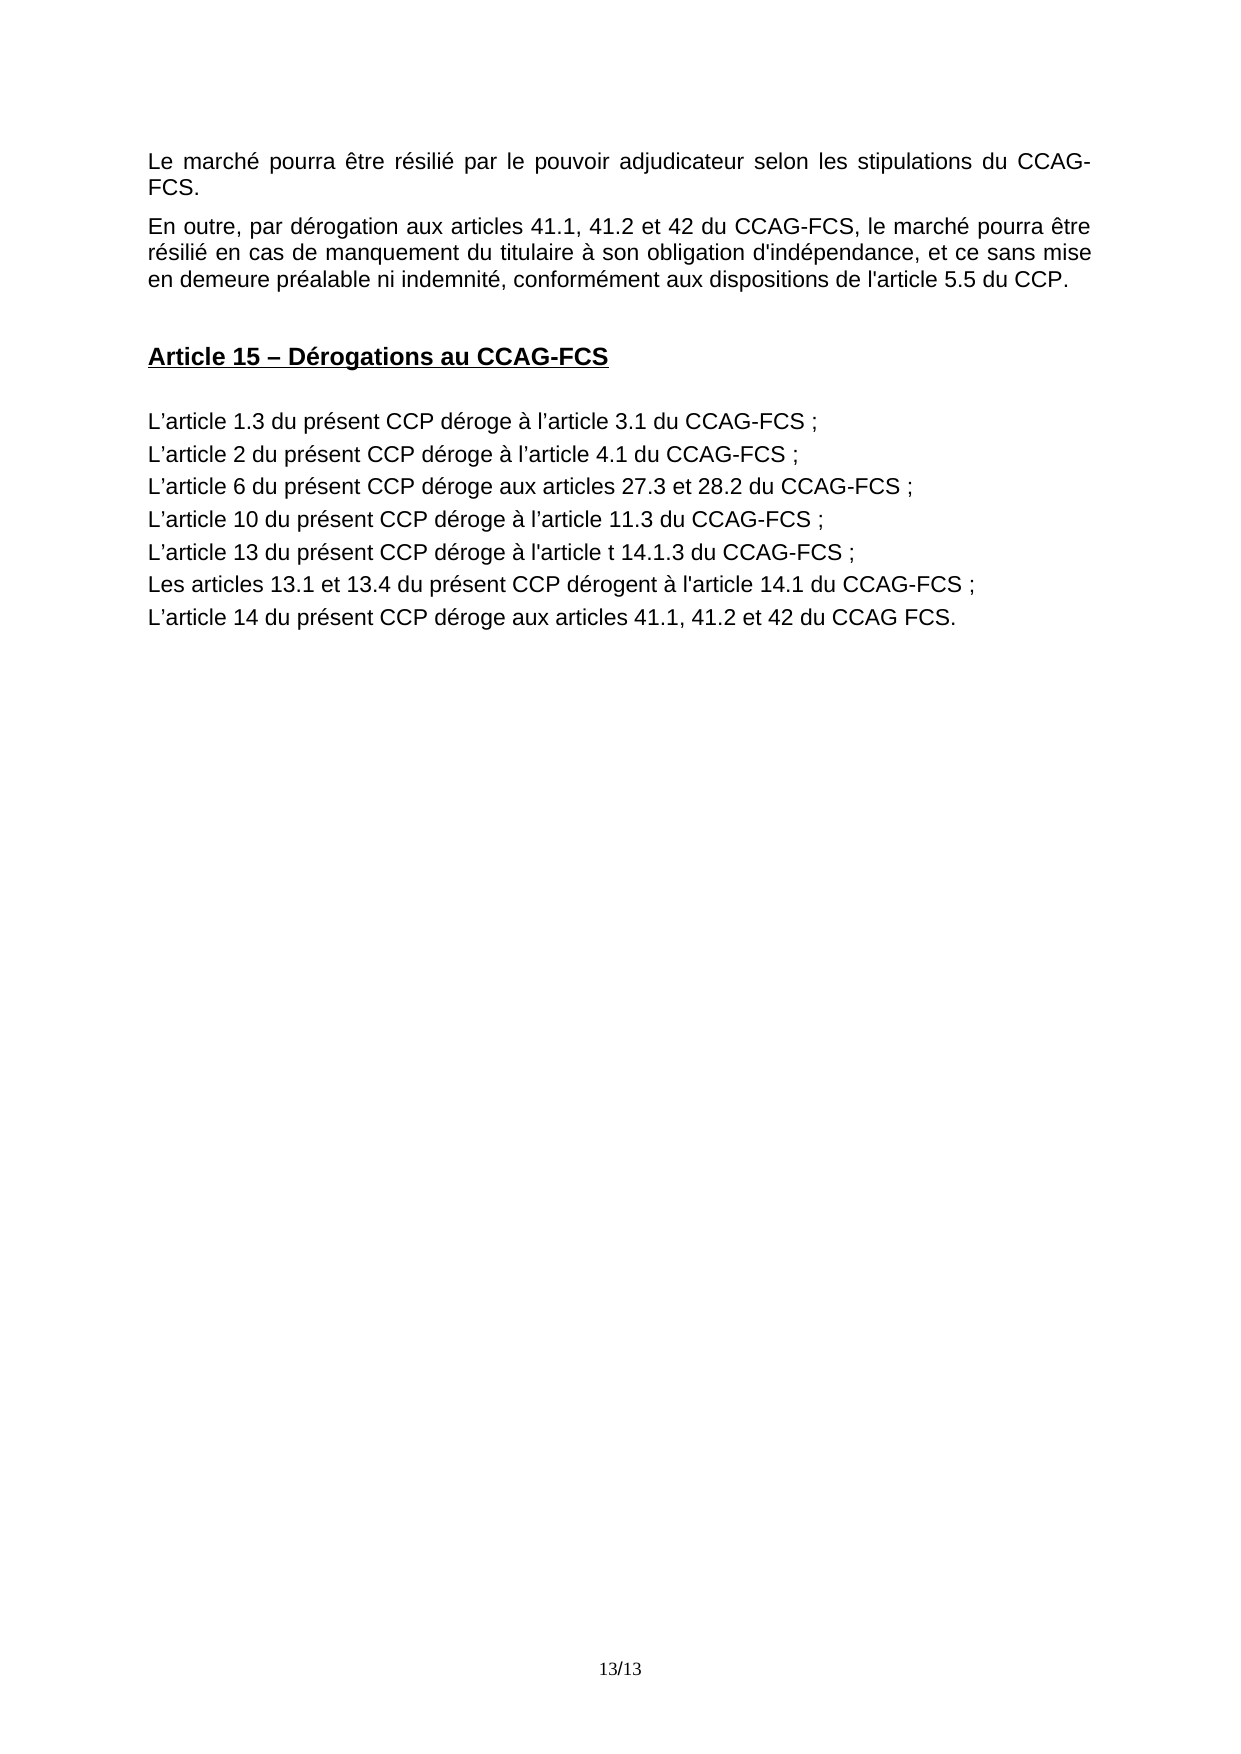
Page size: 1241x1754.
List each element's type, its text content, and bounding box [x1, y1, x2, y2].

text L’article 14 du présent CCP déroge aux articles 41.1, 41.2 et 42 du CCAG FCS. [148, 604, 1093, 630]
text L’article 13 du présent CCP déroge à l'article t 14.1.3 du CCAG-FCS ; [148, 538, 1093, 565]
text Les articles 13.1 et 13.4 du présent CCP dérogent à l'article 14.1 du CCAG-FCS ; [148, 571, 1093, 597]
subtitle Article 15 – Dérogations au CCAG-FCS [148, 342, 1093, 371]
text L’article 10 du présent CCP déroge à l’article 11.3 du CCAG-FCS ; [148, 506, 1093, 532]
text Le marché pourra être résilié par le pouvoir adjudicateur selon les stipulations du CCAG-FCS. [148, 148, 1093, 200]
text En outre, par dérogation aux articles 41.1, 41.2 et 42 du CCAG-FCS, le marché pourra être résilié en cas de manquement du titulaire à son obligation d'indépendance, et ce sans mise en demeure préalable ni indemnité, conformément aux dispositions de l'article 5.5 du CCP. [148, 213, 1093, 292]
text L’article 6 du présent CCP déroge aux articles 27.3 et 28.2 du CCAG-FCS ; [148, 473, 1093, 500]
text L’article 1.3 du présent CCP déroge à l’article 3.1 du CCAG-FCS ; [148, 408, 1093, 434]
text L’article 2 du présent CCP déroge à l’article 4.1 du CCAG-FCS ; [148, 441, 1093, 467]
